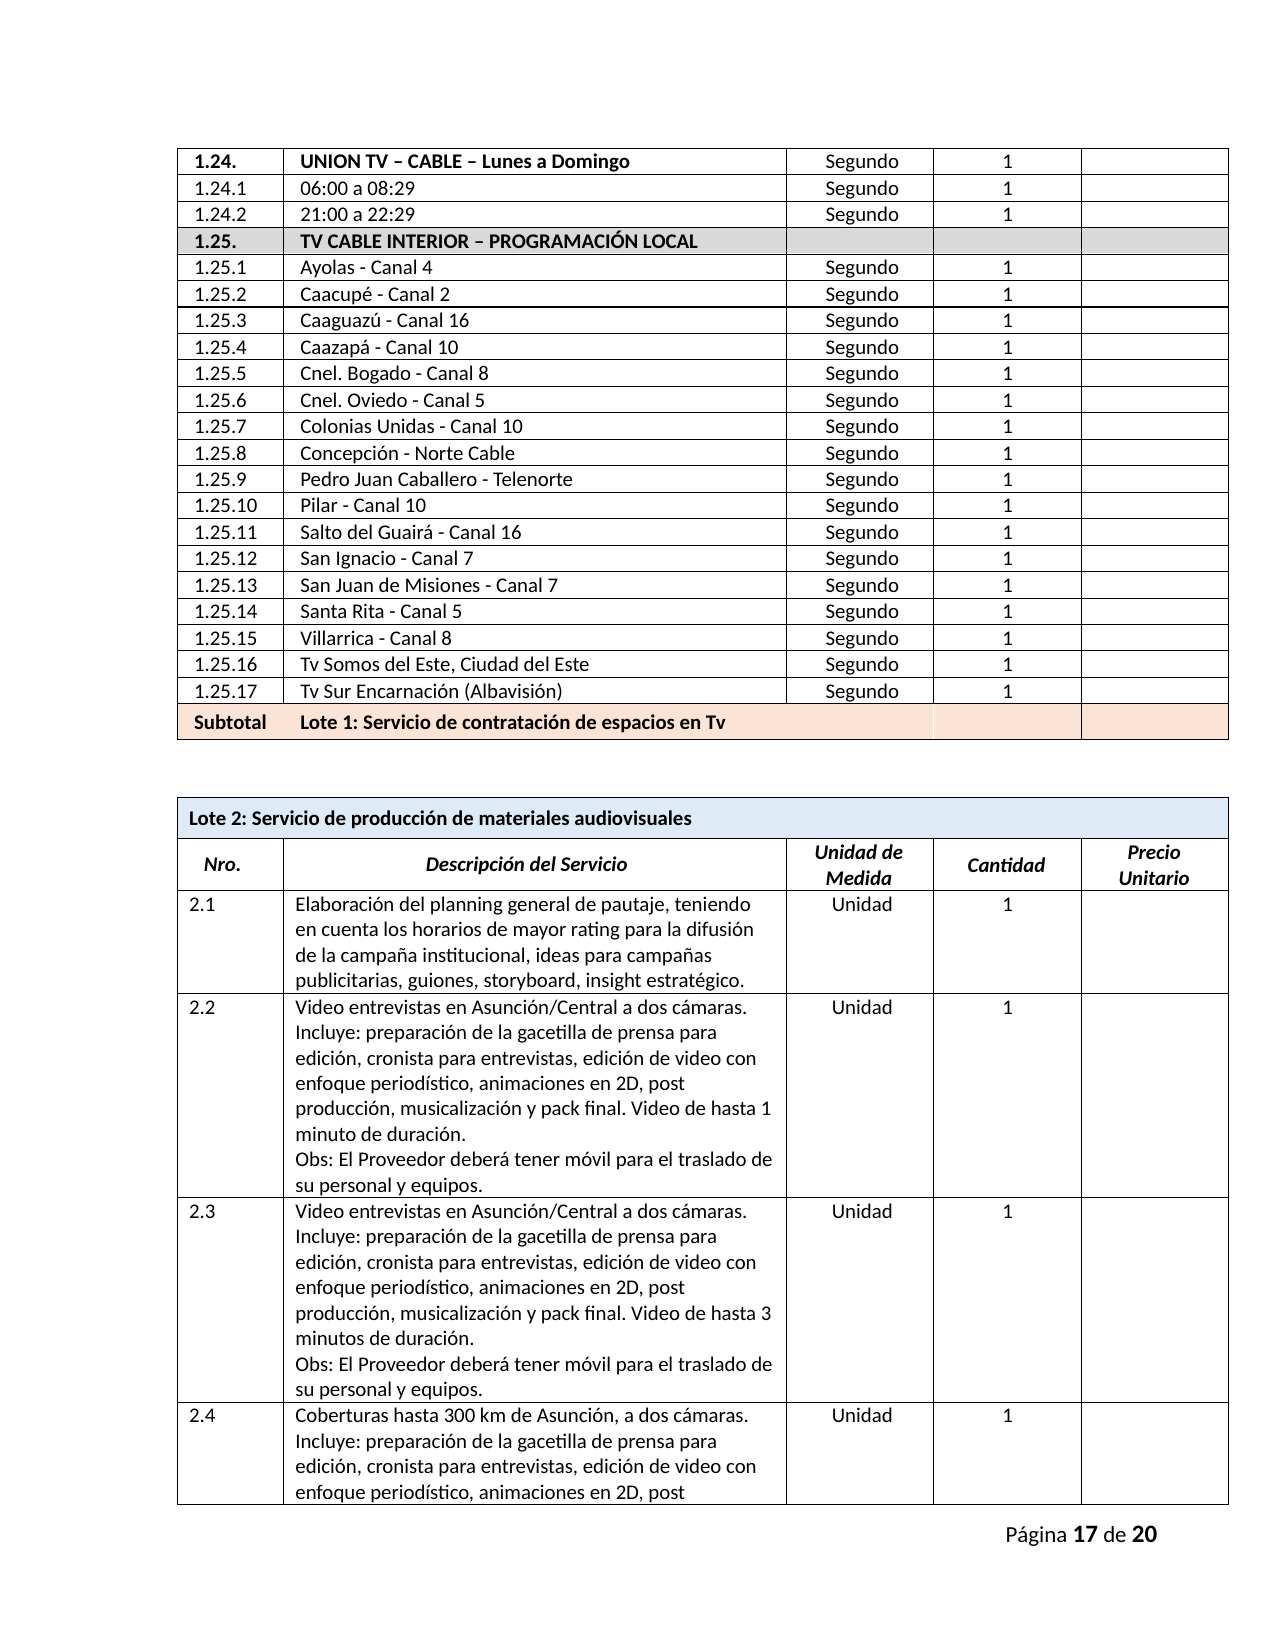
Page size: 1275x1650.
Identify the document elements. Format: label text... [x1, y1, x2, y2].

table_cell San Ignacio - Canal 7 [284, 546, 786, 571]
table_cell [1082, 1403, 1228, 1504]
table_cell Segundo [787, 175, 933, 201]
table_cell 1 [934, 466, 1081, 492]
table_cell [1082, 228, 1228, 253]
table_cell Segundo [787, 599, 933, 624]
table_cell [1082, 704, 1228, 739]
table_cell Segundo [787, 360, 933, 386]
table_cell Segundo [787, 572, 933, 597]
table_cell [284, 1403, 786, 1504]
table_cell [1082, 413, 1228, 439]
table_cell Segundo [787, 334, 933, 359]
table_cell 1 [934, 599, 1081, 624]
table_cell Unidad de Medida [787, 839, 933, 890]
table_cell Unidad [787, 1198, 933, 1402]
table_cell 1 [934, 281, 1081, 306]
table_cell [1082, 466, 1228, 492]
table_cell UNION TV – CABLE – Lunes a Domingo [284, 149, 786, 174]
table_cell 06:00 a 08:29 [284, 175, 786, 201]
table_cell 1.25.14 [178, 599, 283, 624]
table_cell [1082, 519, 1228, 544]
table_cell 1 [934, 678, 1081, 703]
table_cell Segundo [787, 149, 933, 174]
table_cell Descripción del Servicio [284, 839, 786, 890]
table_cell 1 [934, 572, 1081, 597]
table_cell Pedro Juan Caballero - Telenorte [284, 466, 786, 492]
table_cell 1 [934, 891, 1081, 993]
table_cell Salto del Guairá - Canal 16 [284, 519, 786, 544]
table_cell 1 [934, 149, 1081, 174]
table_cell [786, 704, 933, 739]
table_cell 1.25.1 [178, 255, 283, 280]
table_cell Segundo [787, 466, 933, 492]
table_cell Pilar - Canal 10 [284, 493, 786, 518]
table_cell 1 [934, 202, 1081, 227]
table_cell 1.25.13 [178, 572, 283, 597]
table_cell 1.25.17 [178, 678, 283, 703]
table_cell Unidad [787, 891, 933, 993]
table_cell Cnel. Bogado - Canal 8 [284, 360, 786, 386]
table_cell Video entrevistas en Asunción/Central a dos cámaras. Incluye: preparación de la gacetilla de prensa para edición, cronista para entrevistas, edición de video con enfoque periodístico, animaciones en 2D, post producción, musicalización y pack final. Video de hasta 3 minutos de duración. Obs: El Proveedor deberá tener móvil para el traslado de su personal y equipos. [284, 1198, 786, 1402]
table_cell Tv Somos del Este, Ciudad del Este [284, 651, 786, 677]
table_cell 2.1 [178, 891, 283, 993]
table_cell Segundo [787, 413, 933, 439]
table_cell 1.25.8 [178, 440, 283, 465]
table_cell [1082, 440, 1228, 465]
table_cell [1082, 493, 1228, 518]
table_cell Segundo [787, 202, 933, 227]
table_cell [787, 228, 933, 253]
table_cell Ayolas - Canal 4 [284, 255, 786, 280]
table_cell Segundo [787, 387, 933, 412]
table_cell Tv Sur Encarnación (Albavisión) [284, 678, 786, 703]
table_cell 1 [934, 1198, 1081, 1402]
table_header Lote 2: Servicio de producción de materiales audiovisuales [178, 798, 1228, 838]
table_cell 1 [934, 651, 1081, 677]
table_cell Nro. [178, 839, 283, 890]
table_cell Concepción - Norte Cable [284, 440, 786, 465]
table_cell Segundo [787, 308, 933, 333]
table_cell 1.25. [178, 228, 283, 253]
table_cell 1 [934, 625, 1081, 650]
table_cell Segundo [787, 281, 933, 306]
table_cell Caazapá - Canal 10 [284, 334, 786, 359]
table_cell Villarrica - Canal 8 [284, 625, 786, 650]
table_cell San Juan de Misiones - Canal 7 [284, 572, 786, 597]
table_cell [1082, 625, 1228, 650]
table_cell Unidad [787, 1403, 933, 1504]
table_cell [1082, 149, 1228, 174]
table_cell [1082, 572, 1228, 597]
table_cell Segundo [787, 678, 933, 703]
table_cell 1 [934, 1403, 1081, 1504]
table_cell 2.3 [178, 1198, 283, 1402]
table_cell 1 [934, 334, 1081, 359]
table_cell [1082, 891, 1228, 993]
table_cell 1.25.15 [178, 625, 283, 650]
table_cell 1.25.6 [178, 387, 283, 412]
table_cell Cantidad [934, 839, 1081, 890]
table_cell 1 [934, 440, 1081, 465]
table_cell [1082, 281, 1228, 306]
table_cell 1.24.2 [178, 202, 283, 227]
table_cell 1 [934, 519, 1081, 544]
table_cell 1.25.3 [178, 308, 283, 333]
table_cell Segundo [787, 493, 933, 518]
table_cell Segundo [787, 625, 933, 650]
table_cell Precio Unitario [1082, 839, 1228, 890]
table_cell 1.25.12 [178, 546, 283, 571]
table_cell 1 [934, 546, 1081, 571]
table_cell 2.2 [178, 994, 283, 1197]
table_cell Unidad [787, 994, 933, 1197]
table_cell [1082, 334, 1228, 359]
table_cell 1.25.5 [178, 360, 283, 386]
table_cell 1 [934, 994, 1081, 1197]
table_cell Elaboración del planning general de pautaje, teniendo en cuenta los horarios de mayor rating para la difusión de la campaña institucional, ideas para campañas publicitarias, guiones, storyboard, insight estratégico. [284, 891, 786, 993]
table_cell 1.24. [178, 149, 283, 174]
table_cell [1082, 255, 1228, 280]
table_cell Video entrevistas en Asunción/Central a dos cámaras. Incluye: preparación de la gacetilla de prensa para edición, cronista para entrevistas, edición de video con enfoque periodístico, animaciones en 2D, post producción, musicalización y pack final. Video de hasta 1 minuto de duración. Obs: El Proveedor deberá tener móvil para el traslado de su personal y equipos. [284, 994, 786, 1197]
table_cell [1082, 994, 1228, 1197]
table_cell [1082, 599, 1228, 624]
table_cell 1.25.11 [178, 519, 283, 544]
table_cell Subtotal [178, 704, 284, 739]
table_cell [1082, 678, 1228, 703]
table_cell 1.25.7 [178, 413, 283, 439]
table_cell Caacupé - Canal 2 [284, 281, 786, 306]
table_cell Segundo [787, 440, 933, 465]
table_cell 1.25.9 [178, 466, 283, 492]
table_cell Segundo [787, 519, 933, 544]
table_cell 1.25.4 [178, 334, 283, 359]
table_cell 1 [934, 360, 1081, 386]
table_cell Caaguazú - Canal 16 [284, 308, 786, 333]
table_cell [934, 228, 1081, 253]
table_cell Segundo [787, 651, 933, 677]
table_cell [1082, 175, 1228, 201]
table_cell [1082, 387, 1228, 412]
table_cell [1082, 308, 1228, 333]
table_cell 1 [934, 413, 1081, 439]
table_cell [1082, 360, 1228, 386]
table_cell 1 [934, 175, 1081, 201]
table_cell 1 [934, 308, 1081, 333]
table_cell 1.24.1 [178, 175, 283, 201]
table_cell [934, 704, 1081, 739]
table_cell 1 [934, 493, 1081, 518]
table_cell Lote 1: Servicio de contratación de espacios en Tv [284, 704, 786, 739]
table_cell Segundo [787, 546, 933, 571]
table_cell Segundo [787, 255, 933, 280]
table_cell 1 [934, 387, 1081, 412]
table_cell 2.4 [178, 1403, 283, 1504]
table_cell 1.25.10 [178, 493, 283, 518]
table_cell [1082, 202, 1228, 227]
table_cell Cnel. Oviedo - Canal 5 [284, 387, 786, 412]
table_cell 1.25.16 [178, 651, 283, 677]
table_cell 21:00 a 22:29 [284, 202, 786, 227]
table_cell [1082, 1198, 1228, 1402]
table_cell TV CABLE INTERIOR – PROGRAMACIÓN LOCAL [284, 228, 786, 253]
table_cell Colonias Unidas - Canal 10 [284, 413, 786, 439]
table_cell [1082, 651, 1228, 677]
table_cell 1.25.2 [178, 281, 283, 306]
table_cell [1082, 546, 1228, 571]
table_cell Santa Rita - Canal 5 [284, 599, 786, 624]
table_cell 1 [934, 255, 1081, 280]
